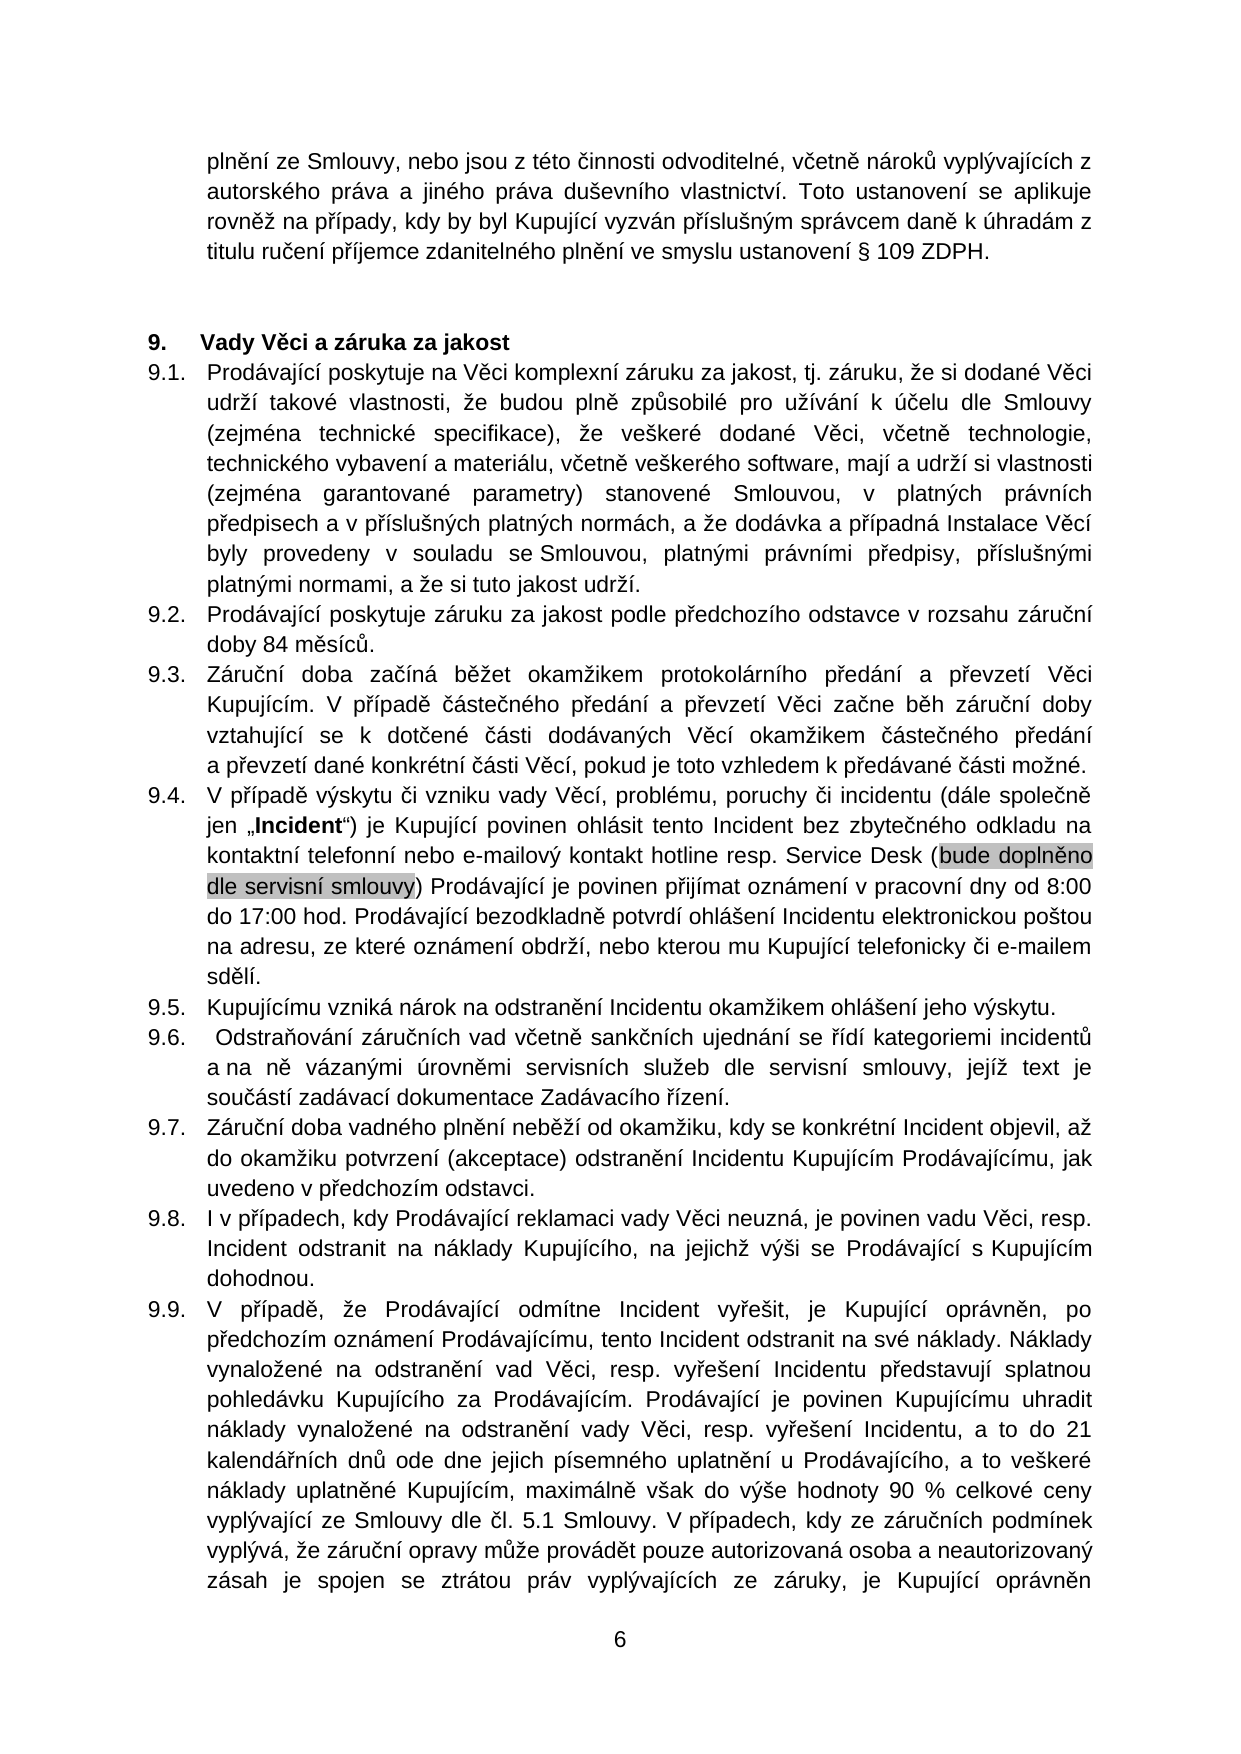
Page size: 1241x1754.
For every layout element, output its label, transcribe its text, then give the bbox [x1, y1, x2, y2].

list Prodávající poskytuje na Věci komplexní záruku za jakost, tj. záruku, že si dodané Věci udrží takové vlastnosti, že budou plně způsobilé pro užívání k účelu dle Smlouvy (zejména technické specifikace), že veškeré dodané Věci, včetně technologie, technického vybavení a materiálu, včetně veškerého software, mají a udrží si vlastnosti (zejména garantované parametry) stanovené Smlouvou, v platných právních předpisech a v příslušných platných normách, a že dodávka a případná Instalace Věcí byly provedeny v souladu se Smlouvou, platnými právními předpisy, příslušnými platnými normami, a že si tuto jakost udrží. [148, 359, 1093, 597]
list Vady Věci a záruka za jakost [148, 329, 1093, 355]
list Záruční doba vadného plnění neběží od okamžiku, kdy se konkrétní Incident objevil, až do okamžiku potvrzení (akceptace) odstranění Incidentu Kupujícím Prodávajícímu, jak uvedeno v předchozím odstavci. [148, 1114, 1093, 1201]
list Prodávající poskytuje záruku za jakost podle předchozího odstavce v rozsahu záruční doby 84 měsíců. [148, 601, 1093, 657]
list Záruční doba začíná běžet okamžikem protokolárního předání a převzetí Věci Kupujícím. V případě částečného předání a převzetí Věci začne běh záruční doby vztahující se k dotčené části dodávaných Věcí okamžikem částečného předání a převzetí dané konkrétní části Věcí, pokud je toto vzhledem k předávané části možné. [148, 661, 1093, 778]
list Kupujícímu vzniká nárok na odstranění Incidentu okamžikem ohlášení jeho výskytu. [148, 993, 1093, 1020]
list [148, 148, 1093, 264]
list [148, 1296, 1093, 1594]
list I v případech, kdy Prodávající reklamaci vady Věci neuzná, je povinen vadu Věci, resp. Incident odstranit na náklady Kupujícího, na jejichž výši se Prodávající s Kupujícím dohodnou. [148, 1205, 1093, 1292]
list Odstraňování záručních vad včetně sankčních ujednání se řídí kategoriemi incidentů a na ně vázanými úrovněmi servisních služeb dle servisní smlouvy, jejíž text je součástí zadávací dokumentace Zadávacího řízení. [148, 1024, 1093, 1110]
list V případě výskytu či vzniku vady Věcí, problému, poruchy či incidentu (dále společně jen „Incident“) je Kupující povinen ohlásit tento Incident bez zbytečného odkladu na kontaktní telefonní nebo e-mailový kontakt hotline resp. Service Desk (bude doplněno dle servisní smlouvy) Prodávající je povinen přijímat oznámení v pracovní dny od 8:00 do 17:00 hod. Prodávající bezodkladně potvrdí ohlášení Incidentu elektronickou poštou na adresu, ze které oznámení obdrží, nebo kterou mu Kupující telefonicky či e-mailem sdělí. [148, 782, 1093, 989]
